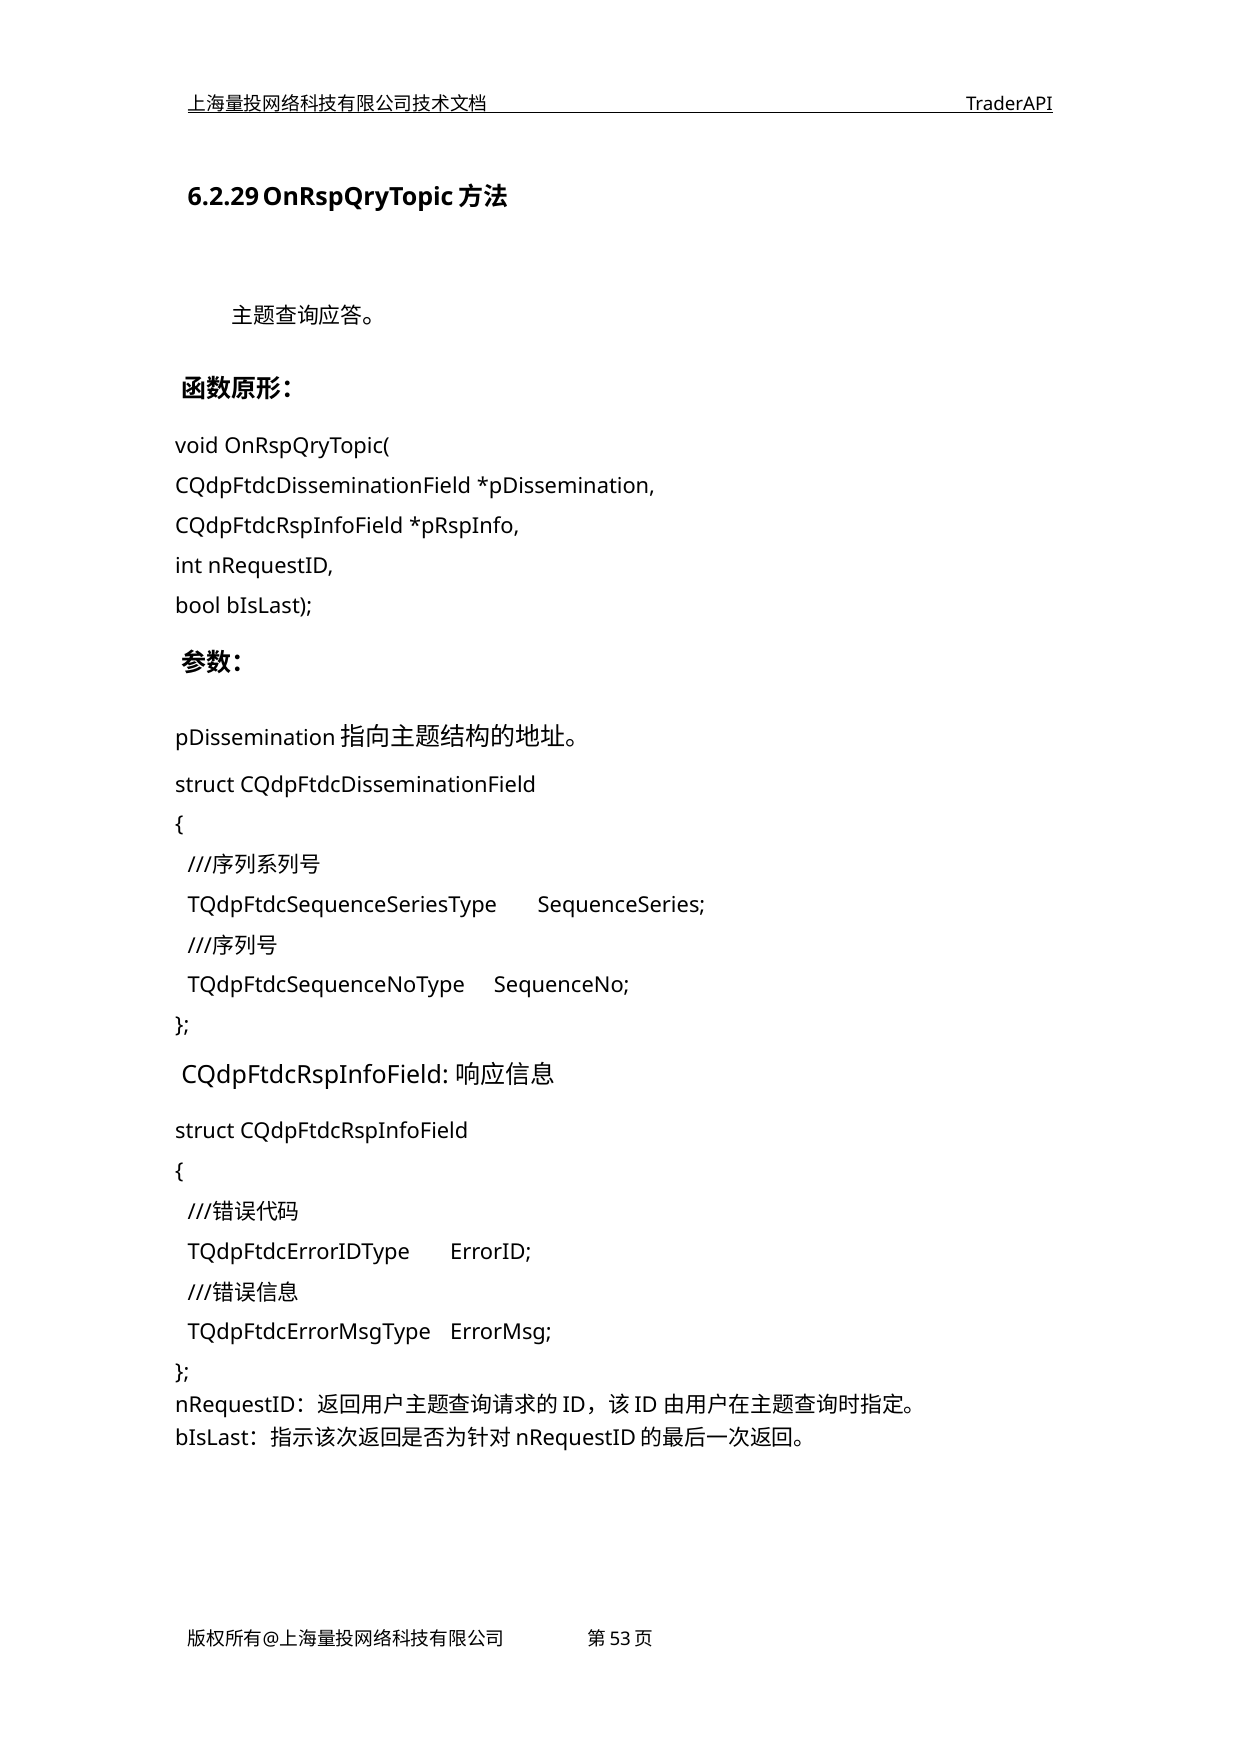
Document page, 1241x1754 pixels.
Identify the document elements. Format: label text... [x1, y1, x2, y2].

text TQdpFtdcErrorMsgType ErrorMsg; [131, 1315, 1087, 1347]
text bool bIsLast); [131, 588, 1087, 621]
text void OnRspQryTopic( [131, 429, 1087, 461]
text ///错误信息 [131, 1274, 1087, 1307]
text pDissemination指向主题结构的地址。 [131, 702, 1087, 767]
text }; [131, 1008, 1087, 1040]
text CQdpFtdcRspInfoField: 响应信息 [131, 1040, 1087, 1105]
text 主题查询应答。 [131, 281, 1087, 346]
text struct CQdpFtdcRspInfoField [131, 1114, 1087, 1147]
text TQdpFtdcSequenceSeriesType SequenceSeries; [131, 887, 1087, 920]
text TQdpFtdcSequenceNoType SequenceNo; [131, 968, 1087, 1000]
text ///序列号 [131, 927, 1087, 960]
text }; [131, 1354, 1087, 1387]
subtitle OnRspQryTopic方法 [187, 162, 1053, 227]
text 参数： [131, 628, 1087, 693]
text ///错误代码 [131, 1194, 1087, 1226]
text { [131, 1154, 1087, 1187]
text { [131, 807, 1087, 839]
text ///序列系列号 [131, 847, 1087, 879]
text struct CQdpFtdcDisseminationField [131, 767, 1087, 800]
text bIsLast：指示该次返回是否为针对nRequestID的最后一次返回。 [131, 1419, 1087, 1452]
text CQdpFtdcDisseminationField *pDissemination, [131, 468, 1087, 501]
text CQdpFtdcRspInfoField *pRspInfo, [131, 508, 1087, 541]
text TQdpFtdcErrorIDType ErrorID; [131, 1234, 1087, 1267]
text int nRequestID, [131, 548, 1087, 581]
text 函数原形： [131, 354, 1087, 419]
text nRequestID：返回用户主题查询请求的ID，该ID 由用户在主题查询时指定。 [131, 1387, 1087, 1419]
